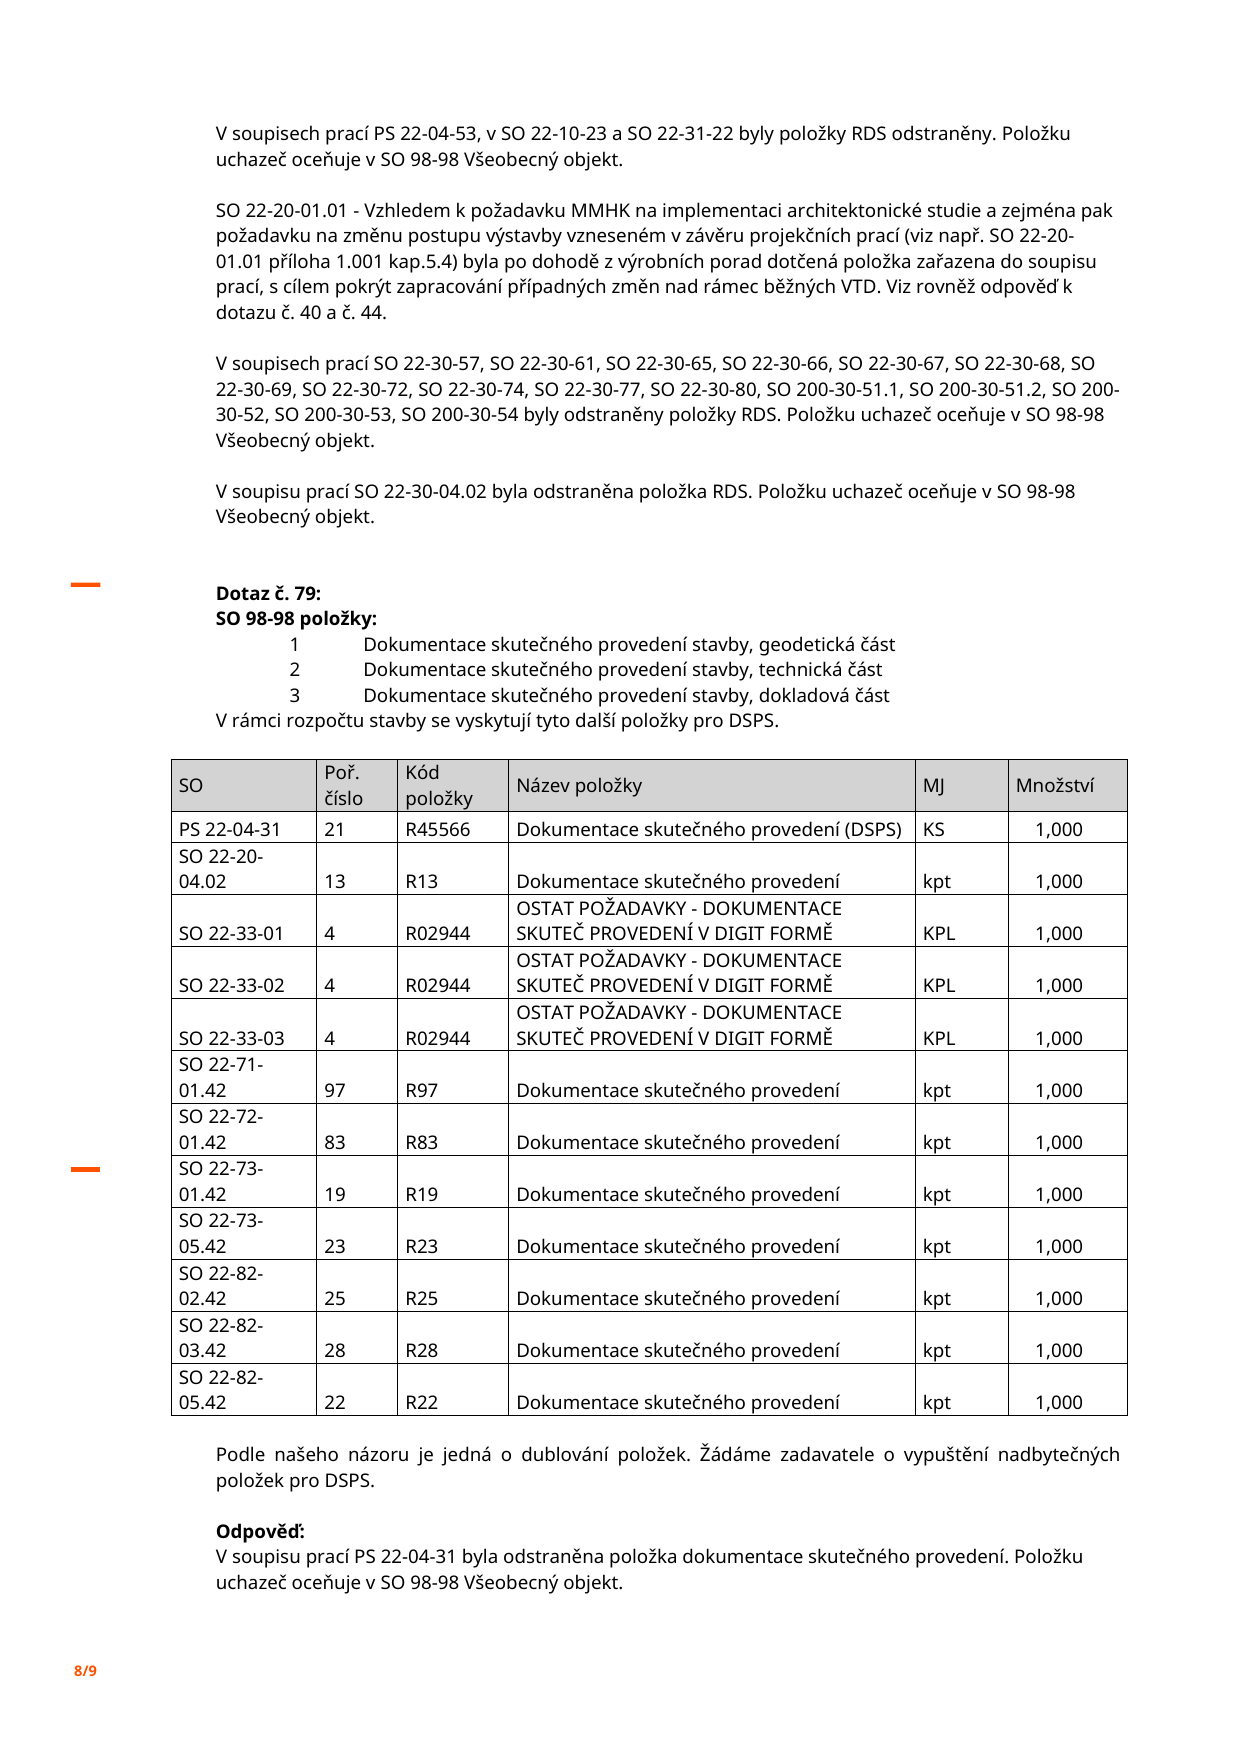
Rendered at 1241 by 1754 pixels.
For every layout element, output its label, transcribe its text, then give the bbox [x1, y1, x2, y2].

table_cell SO 22-82-02.42 [172, 1260, 316, 1311]
table_cell OSTAT POŽADAVKY - DOKUMENTACE SKUTEČ PROVEDENÍ V DIGIT FORMĚ [509, 947, 915, 998]
table_cell SO 22-33-01 [172, 895, 316, 946]
table_cell Dokumentace skutečného provedení [509, 1312, 915, 1363]
table_cell Dokumentace skutečného provedení (DSPS) [509, 812, 915, 842]
table_cell 1,000 [1009, 1051, 1127, 1102]
table_cell kpt [916, 843, 1008, 894]
table_cell Dokumentace skutečného provedení [509, 843, 915, 894]
table_cell 1,000 [1009, 1104, 1127, 1154]
table_cell 13 [317, 843, 397, 894]
table_cell kpt [916, 1156, 1008, 1207]
table_cell KPL [916, 895, 1008, 946]
table_header MJ [916, 760, 1008, 811]
table_cell kpt [916, 1260, 1008, 1311]
table_cell kpt [916, 1208, 1008, 1259]
table_cell 19 [317, 1156, 397, 1207]
table_cell Dokumentace skutečného provedení [509, 1260, 915, 1311]
table_cell 1,000 [1009, 1156, 1127, 1207]
table_cell SO 22-20-04.02 [172, 843, 316, 894]
table_cell PS 22-04-31 [172, 812, 316, 842]
text SO 98-98 položky: [216, 606, 1122, 631]
text V soupisech prací SO 22-30-57, SO 22-30-61, SO 22-30-65, SO 22-30-66, SO 22-30-67, SO 22-30-68, SO 22-30-69, SO 22-30-72, SO 22-30-74, SO 22-30-77, SO 22-30-80, SO 200-30-51.1, SO 200-30-51.2, SO 200-30-52, SO 200-30-53, SO 200-30-54 byly odstraněny položky RDS. Položku uchazeč oceňuje v SO 98-98 Všeobecný objekt. [216, 350, 1122, 452]
table_cell SO 22-33-02 [172, 947, 316, 998]
table_cell R45566 [398, 812, 508, 842]
text Podle našeho názoru je jedná o dublování položek. Žádáme zadavatele o vypuštění nadbytečných položek pro DSPS. [216, 1442, 1122, 1493]
table_cell R25 [398, 1260, 508, 1311]
table_cell kpt [916, 1051, 1008, 1102]
table_cell 1,000 [1009, 999, 1127, 1050]
table_cell 83 [317, 1104, 397, 1154]
table_cell R28 [398, 1312, 508, 1363]
table_cell 28 [317, 1312, 397, 1363]
table_cell R19 [398, 1156, 508, 1207]
table_cell SO 22-72-01.42 [172, 1104, 316, 1154]
text Odpověď: [216, 1518, 1122, 1544]
table_cell SO 22-73-01.42 [172, 1156, 316, 1207]
table_cell 1,000 [1009, 947, 1127, 998]
text SO 22-20-01.01 - Vzhledem k požadavku MMHK na implementaci architektonické studie a zejména pak požadavku na změnu postupu výstavby vzneseném v závěru projekčních prací (viz např. SO 22-20-01.01 příloha 1.001 kap.5.4) byla po dohodě z výrobních porad dotčená položka zařazena do soupisu prací, s cílem pokrýt zapracování případných změn nad rámec běžných VTD. Viz rovněž odpověď k dotazu č. 40 a č. 44. [216, 197, 1122, 325]
table_cell R83 [398, 1104, 508, 1154]
text 1 Dokumentace skutečného provedení stavby, geodetická část [216, 631, 1122, 657]
table_cell R22 [398, 1364, 508, 1415]
table_cell SO 22-73-05.42 [172, 1208, 316, 1259]
text V soupisu prací SO 22-30-04.02 byla odstraněna položka RDS. Položku uchazeč oceňuje v SO 98-98 Všeobecný objekt. [216, 478, 1122, 529]
table_cell 22 [317, 1364, 397, 1415]
table_cell KPL [916, 999, 1008, 1050]
table_cell R97 [398, 1051, 508, 1102]
table_cell SO 22-82-03.42 [172, 1312, 316, 1363]
table_cell 4 [317, 999, 397, 1050]
table_cell KPL [916, 947, 1008, 998]
table_cell Dokumentace skutečného provedení [509, 1156, 915, 1207]
table_header Kód položky [398, 760, 508, 811]
table_cell R02944 [398, 895, 508, 946]
text V soupisech prací PS 22-04-53, v SO 22-10-23 a SO 22-31-22 byly položky RDS odstraněny. Položku uchazeč oceňuje v SO 98-98 Všeobecný objekt. [216, 121, 1122, 172]
table_cell 1,000 [1009, 1208, 1127, 1259]
table_cell Dokumentace skutečného provedení [509, 1208, 915, 1259]
table_cell 1,000 [1009, 1312, 1127, 1363]
table_cell 21 [317, 812, 397, 842]
table_cell Dokumentace skutečného provedení [509, 1104, 915, 1154]
text 3 Dokumentace skutečného provedení stavby, dokladová část [216, 682, 1122, 708]
text Dotaz č. 79: [216, 580, 1122, 606]
table_cell SO 22-71-01.42 [172, 1051, 316, 1102]
table_cell kpt [916, 1104, 1008, 1154]
table_cell 1,000 [1009, 1260, 1127, 1311]
table_header Množství [1009, 760, 1127, 811]
table_cell 1,000 [1009, 812, 1127, 842]
table_cell kpt [916, 1312, 1008, 1363]
text 2 Dokumentace skutečného provedení stavby, technická část [216, 657, 1122, 682]
table_cell R02944 [398, 947, 508, 998]
table_header SO [172, 760, 316, 811]
table_cell 1,000 [1009, 1364, 1127, 1415]
table_cell R13 [398, 843, 508, 894]
table_header Název položky [509, 760, 915, 811]
table_cell R23 [398, 1208, 508, 1259]
table_cell R02944 [398, 999, 508, 1050]
table_cell 23 [317, 1208, 397, 1259]
table_cell SO 22-33-03 [172, 999, 316, 1050]
table_cell Dokumentace skutečného provedení [509, 1051, 915, 1102]
text V soupisu prací PS 22-04-31 byla odstraněna položka dokumentace skutečného provedení. Položku uchazeč oceňuje v SO 98-98 Všeobecný objekt. [216, 1544, 1122, 1595]
table_cell kpt [916, 1364, 1008, 1415]
text V rámci rozpočtu stavby se vyskytují tyto další položky pro DSPS. [216, 708, 1122, 733]
table_cell 1,000 [1009, 895, 1127, 946]
table_cell OSTAT POŽADAVKY - DOKUMENTACE SKUTEČ PROVEDENÍ V DIGIT FORMĚ [509, 895, 915, 946]
table_cell 4 [317, 947, 397, 998]
table_cell 4 [317, 895, 397, 946]
table_cell 25 [317, 1260, 397, 1311]
table_cell Dokumentace skutečného provedení [509, 1364, 915, 1415]
table_cell 97 [317, 1051, 397, 1102]
table_cell KS [916, 812, 1008, 842]
table_cell 1,000 [1009, 843, 1127, 894]
table_cell OSTAT POŽADAVKY - DOKUMENTACE SKUTEČ PROVEDENÍ V DIGIT FORMĚ [509, 999, 915, 1050]
table_cell SO 22-82-05.42 [172, 1364, 316, 1415]
table_header Poř. číslo [317, 760, 397, 811]
